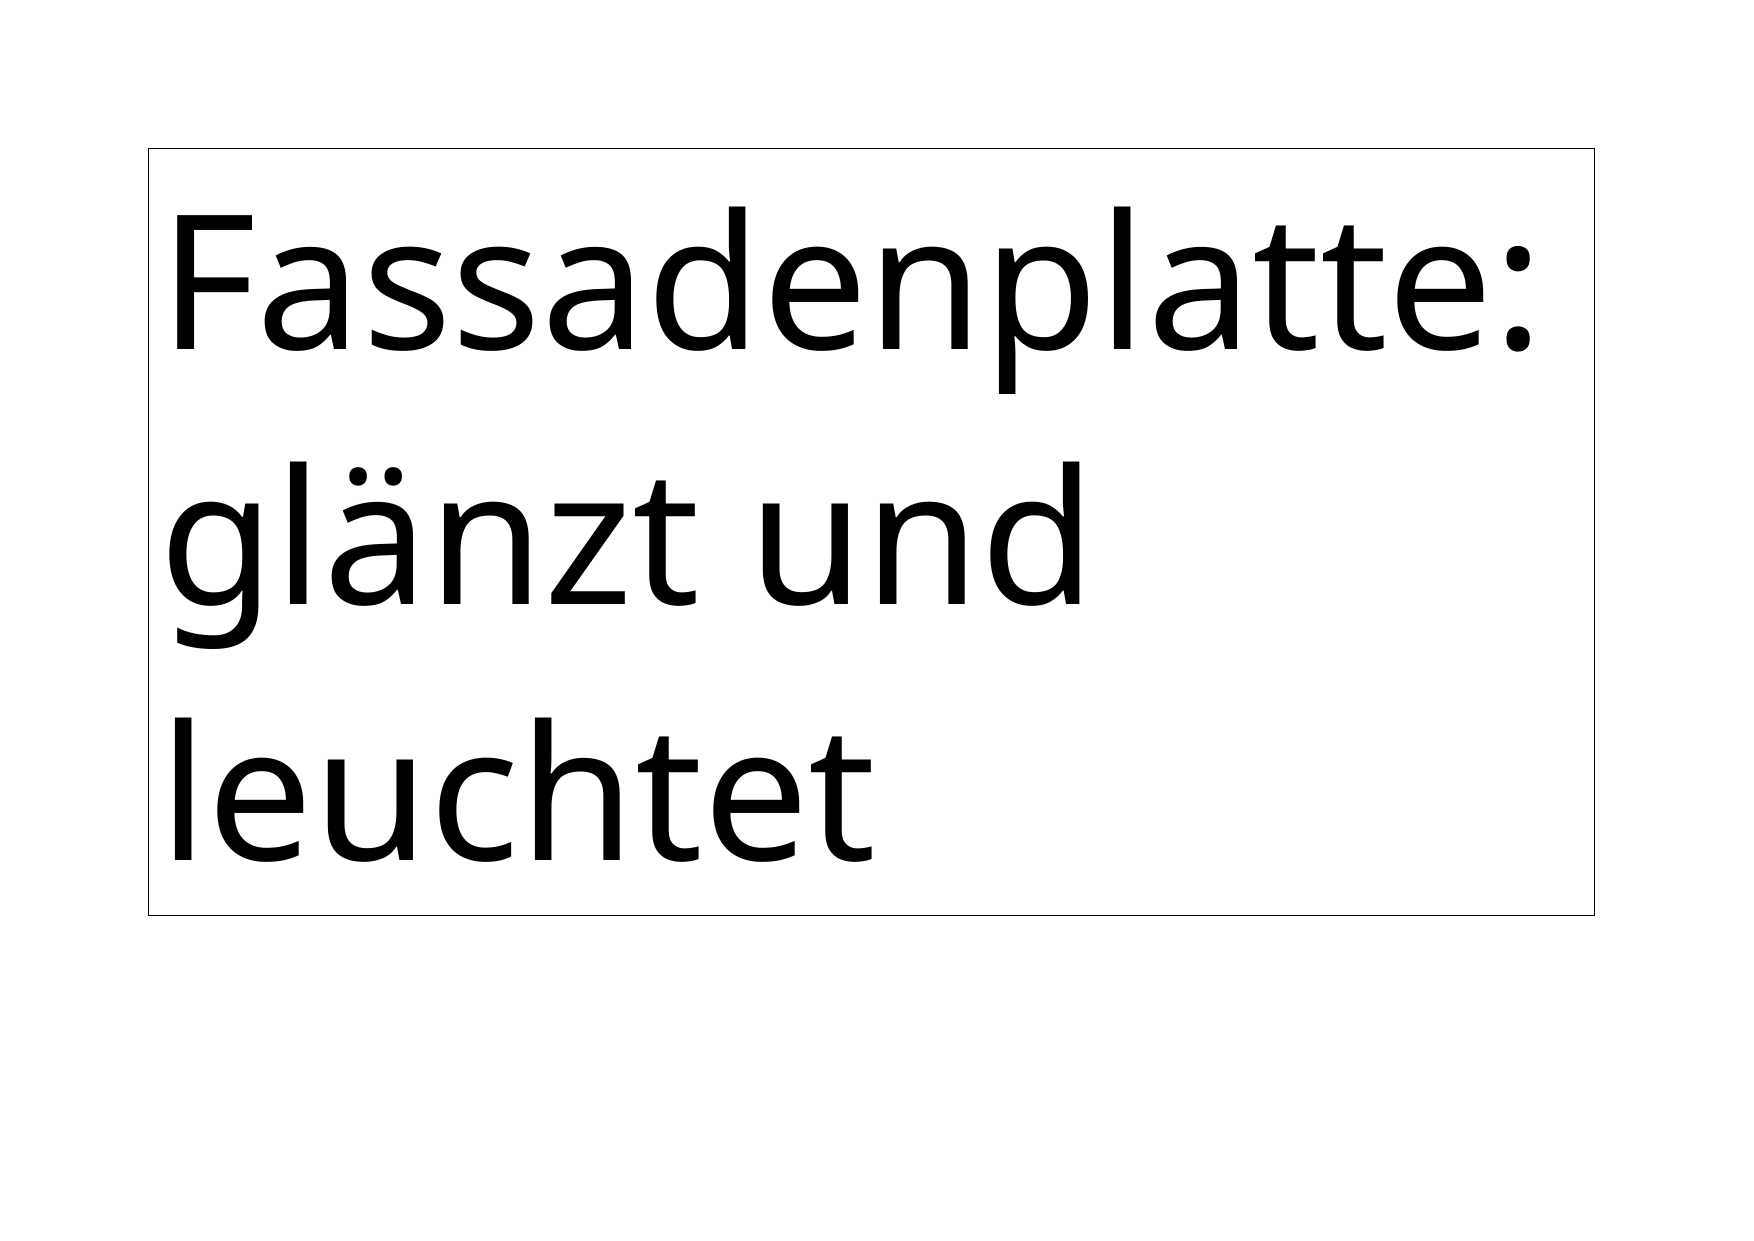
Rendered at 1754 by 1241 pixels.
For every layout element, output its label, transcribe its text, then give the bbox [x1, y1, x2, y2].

table_header Fassadenplatte: glänzt und leuchtet [149, 149, 1594, 915]
